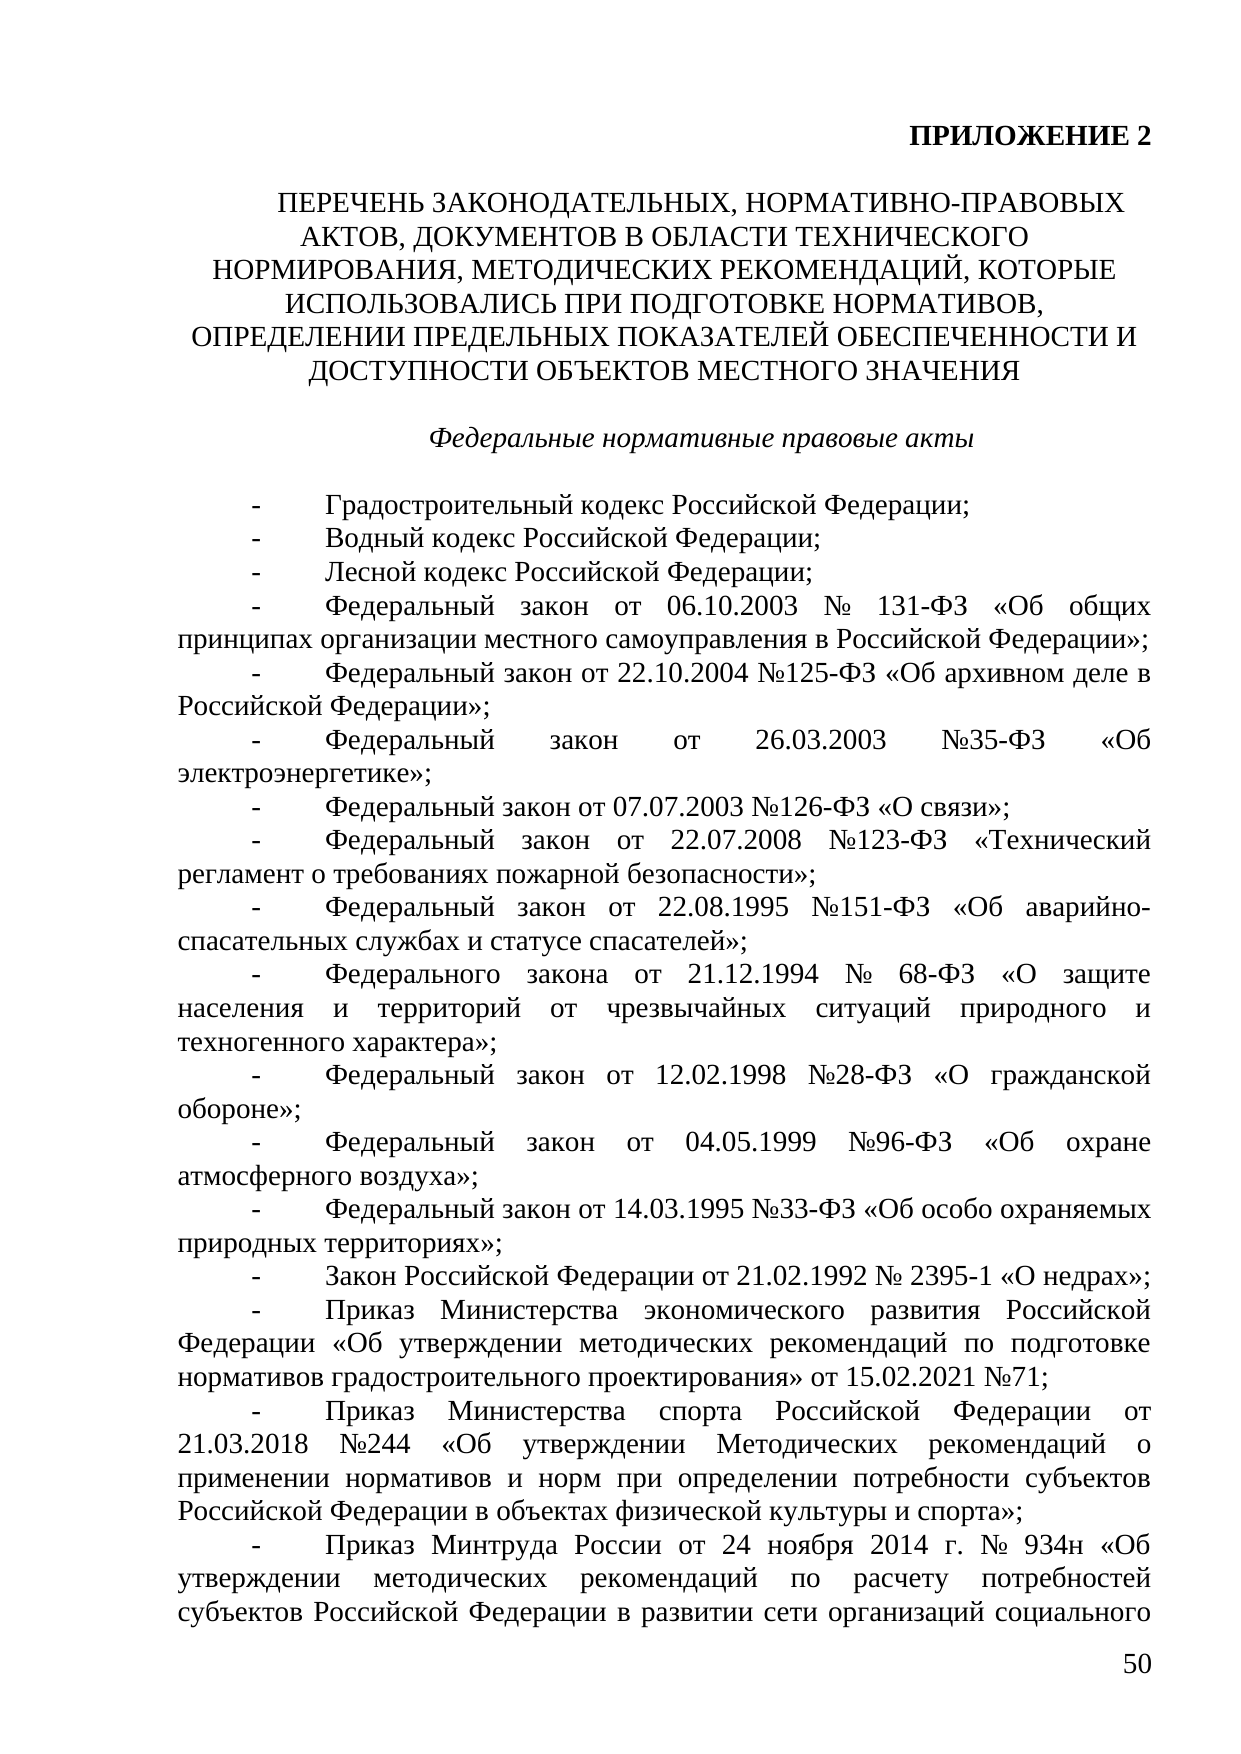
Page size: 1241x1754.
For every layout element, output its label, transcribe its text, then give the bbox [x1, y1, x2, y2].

list Лесной кодекс Российской Федерации; [177, 554, 1152, 588]
list Приказ Министерства экономического развития Российской Федерации «Об утверждении методических рекомендаций по подготовке нормативов градостроительного проектирования» от 15.02.2021 №71; [177, 1292, 1152, 1393]
list Федеральный закон от 06.10.2003 № 131-ФЗ «Об общих принципах организации местного самоуправления в Российской Федерации»; [177, 588, 1152, 655]
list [177, 1527, 1152, 1627]
list Федеральный закон от 14.03.1995 №33-ФЗ «Об особо охраняемых природных территориях»; [177, 1191, 1152, 1258]
list Федеральный закон от 22.08.1995 №151-ФЗ «Об аварийно-спасательных службах и статусе спасателей»; [177, 889, 1152, 957]
list Федеральные нормативные правовые акты [251, 420, 1152, 453]
list Закон Российской Федерации от 21.02.1992 № 2395-1 «О недрах»; [177, 1258, 1152, 1292]
list Федерального закона от 21.12.1994 № 68-ФЗ «О защите населения и территорий от чрезвычайных ситуаций природного и техногенного характера»; [177, 957, 1152, 1057]
list Федеральный закон от 26.03.2003 №35-ФЗ «Об электроэнергетике»; [177, 722, 1152, 789]
list Градостроительный кодекс Российской Федерации; [177, 487, 1152, 521]
list Федеральный закон от 22.10.2004 №125-ФЗ «Об архивном деле в Российской Федерации»; [177, 655, 1152, 722]
text ПРИЛОЖЕНИЕ 2 [177, 118, 1152, 152]
list Федеральный закон от 07.07.2003 №126-ФЗ «О связи»; [177, 789, 1152, 822]
list Федеральный закон от 04.05.1999 №96-ФЗ «Об охране атмосферного воздуха»; [177, 1124, 1152, 1191]
list Федеральный закон от 22.07.2008 №123-ФЗ «Технический регламент о требованиях пожарной безопасности»; [177, 822, 1152, 889]
list Приказ Министерства спорта Российской Федерации от 21.03.2018 №244 «Об утверждении Методических рекомендаций о применении нормативов и норм при определении потребности субъектов Российской Федерации в объектах физической культуры и спорта»; [177, 1393, 1152, 1527]
list Водный кодекс Российской Федерации; [177, 521, 1152, 554]
text ПЕРЕЧЕНЬ ЗАКОНОДАТЕЛЬНЫХ, НОРМАТИВНО-ПРАВОВЫХ АКТОВ, ДОКУМЕНТОВ В ОБЛАСТИ ТЕХНИЧЕСКОГО НОРМИРОВАНИЯ, МЕТОДИЧЕСКИХ РЕКОМЕНДАЦИЙ, КОТОРЫЕ ИСПОЛЬЗОВАЛИСЬ ПРИ ПОДГОТОВКЕ НОРМАТИВОВ, ОПРЕДЕЛЕНИИ ПРЕДЕЛЬНЫХ ПОКАЗАТЕЛЕЙ ОБЕСПЕЧЕННОСТИ И ДОСТУПНОСТИ ОБЪЕКТОВ МЕСТНОГО ЗНАЧЕНИЯ [177, 185, 1152, 386]
list Федеральный закон от 12.02.1998 №28-ФЗ «О гражданской обороне»; [177, 1057, 1152, 1124]
